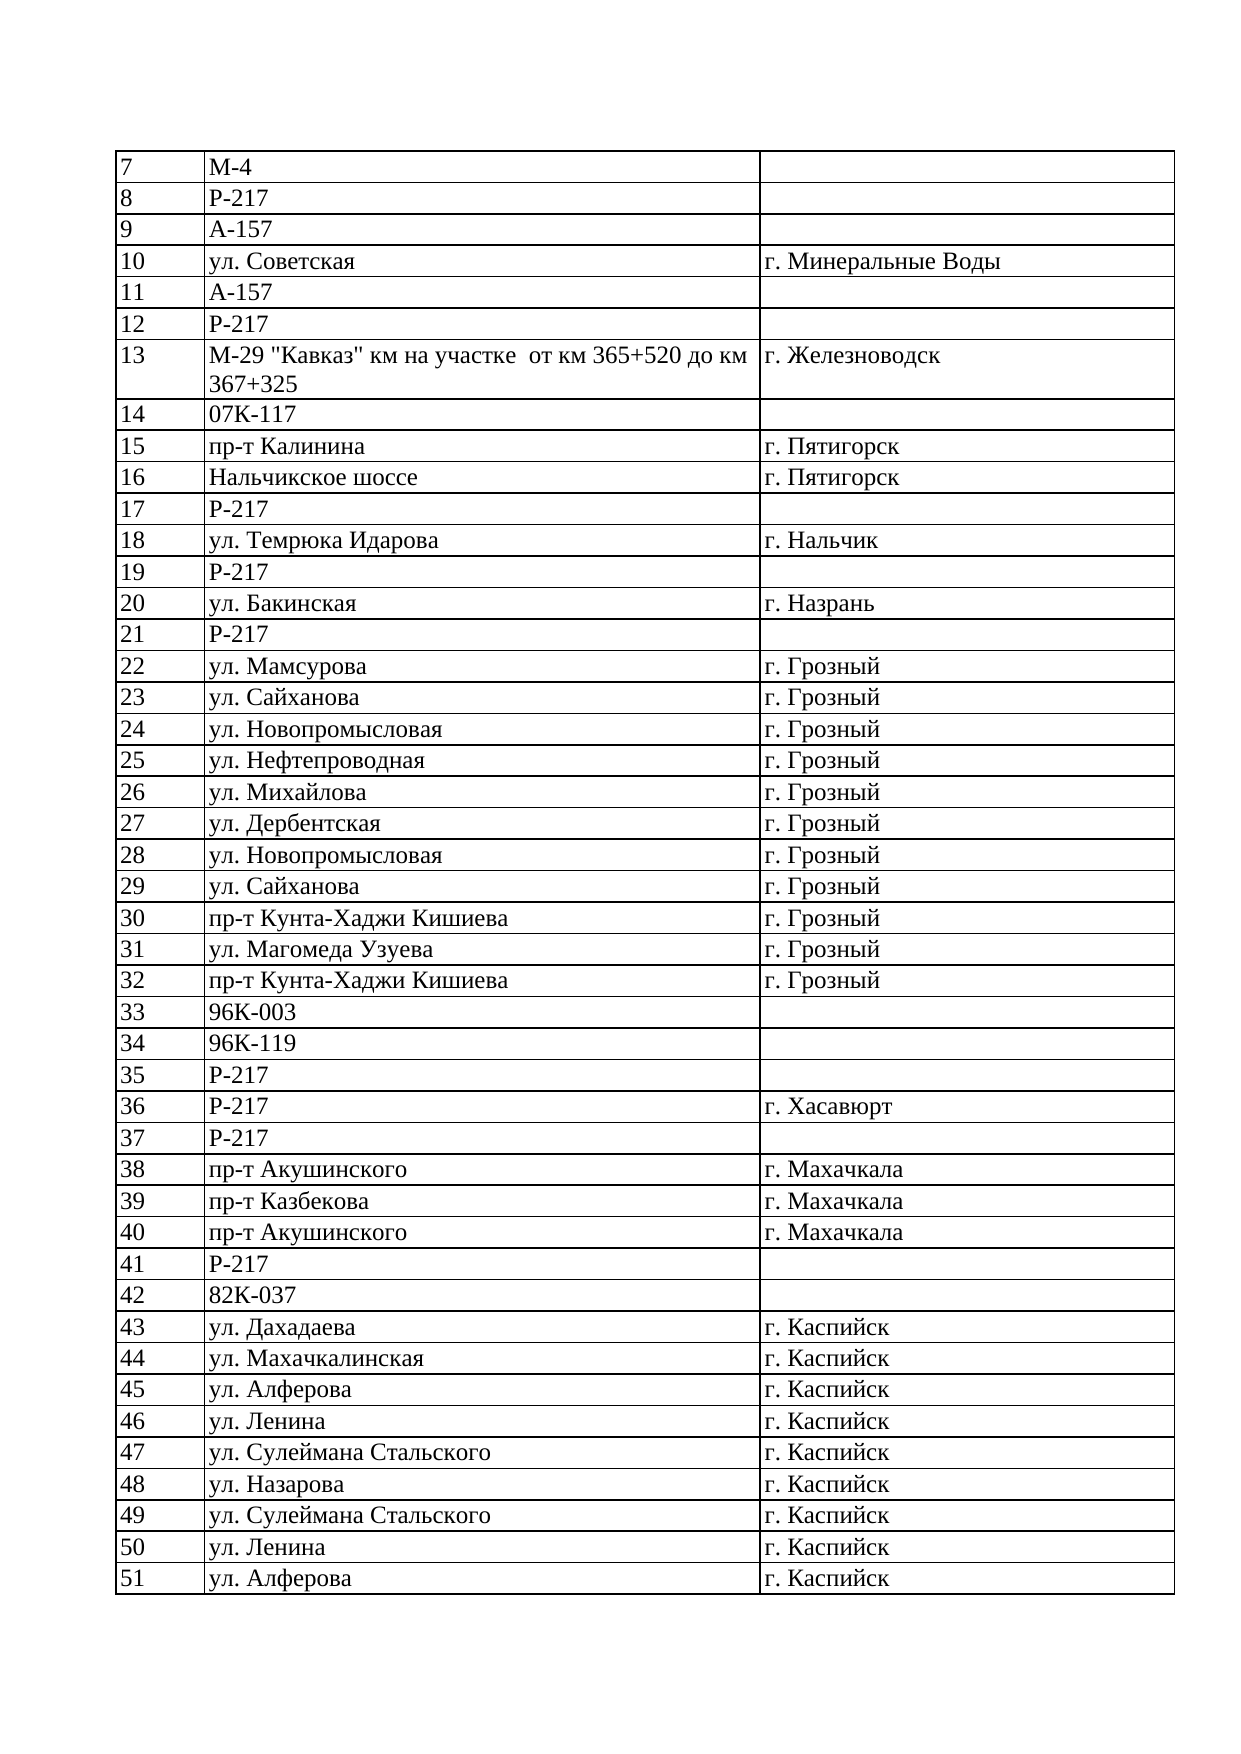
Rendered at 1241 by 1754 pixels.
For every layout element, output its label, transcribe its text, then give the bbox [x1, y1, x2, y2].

table_cell пр-т Кунта-Хаджи Кишиева [205, 966, 759, 996]
table_cell А-157 [205, 215, 759, 244]
table_cell 96К-119 [205, 1029, 759, 1058]
table_cell 18 [117, 525, 204, 555]
table_cell Р-217 [205, 494, 759, 524]
table_cell г. Каспийск [761, 1532, 1174, 1562]
table_cell 82К-037 [205, 1280, 759, 1310]
table_cell ул. Советская [205, 246, 759, 276]
table_cell г. Грозный [761, 871, 1174, 901]
table_cell 13 [117, 340, 204, 398]
table_cell г. Нальчик [761, 525, 1174, 555]
table_cell [761, 1029, 1174, 1058]
table_cell 9 [117, 215, 204, 244]
table_cell Р-217 [205, 1060, 759, 1090]
table_cell 17 [117, 494, 204, 524]
table_cell 8 [117, 183, 204, 213]
table_cell пр-т Кунта-Хаджи Кишиева [205, 903, 759, 933]
table_cell пр-т Акушинского [205, 1217, 759, 1247]
table_cell ул. Михайлова [205, 777, 759, 807]
table_cell [761, 152, 1174, 181]
table_cell г. Пятигорск [761, 431, 1174, 461]
table_cell 30 [117, 903, 204, 933]
table_cell 45 [117, 1375, 204, 1404]
table_cell 46 [117, 1406, 204, 1436]
table_cell ул. Мамсурова [205, 651, 759, 681]
table_cell г. Назрань [761, 588, 1174, 618]
table_cell 12 [117, 309, 204, 339]
table_cell ул. Ленина [205, 1406, 759, 1436]
table_cell Р-217 [205, 557, 759, 587]
table_cell 33 [117, 997, 204, 1027]
table_cell г. Грозный [761, 840, 1174, 870]
table_cell пр-т Калинина [205, 431, 759, 461]
table_cell г. Грозный [761, 746, 1174, 775]
table_cell [761, 277, 1174, 307]
table_cell 34 [117, 1029, 204, 1058]
table_cell г. Грозный [761, 683, 1174, 712]
table_cell ул. Сулеймана Стальского [205, 1438, 759, 1467]
table_cell 24 [117, 714, 204, 744]
table_cell 20 [117, 588, 204, 618]
table_cell 49 [117, 1501, 204, 1530]
table_cell Р-217 [205, 183, 759, 213]
table_cell ул. Алферова [205, 1375, 759, 1404]
table_cell г. Грозный [761, 903, 1174, 933]
table_cell пр-т Акушинского [205, 1155, 759, 1184]
table_cell [761, 215, 1174, 244]
table_cell [761, 494, 1174, 524]
table_cell 7 [117, 152, 204, 181]
table_cell 47 [117, 1438, 204, 1467]
table_cell г. Пятигорск [761, 462, 1174, 492]
table_cell г. Грозный [761, 714, 1174, 744]
table_cell ул. Ленина [205, 1532, 759, 1562]
table_cell [761, 1280, 1174, 1310]
table_cell г. Грозный [761, 966, 1174, 996]
table_cell Р-217 [205, 1123, 759, 1153]
table_cell А-157 [205, 277, 759, 307]
table_cell ул. Темрюка Идарова [205, 525, 759, 555]
table_cell 35 [117, 1060, 204, 1090]
table_cell г. Каспийск [761, 1438, 1174, 1467]
table_cell ул. Сайханова [205, 683, 759, 712]
table_cell г. Грозный [761, 777, 1174, 807]
table_cell [761, 1249, 1174, 1279]
table_cell Р-217 [205, 309, 759, 339]
table_cell пр-т Казбекова [205, 1186, 759, 1216]
table_cell ул. Алферова [205, 1563, 759, 1593]
table_cell 07К-117 [205, 400, 759, 429]
table_cell г. Каспийск [761, 1312, 1174, 1342]
table_cell М-4 [205, 152, 759, 181]
table_cell М-29 "Кавказ" км на участке от км 365+520 до км 367+325 [205, 340, 759, 398]
table_cell [761, 309, 1174, 339]
table_cell г. Каспийск [761, 1406, 1174, 1436]
table_cell 27 [117, 808, 204, 838]
table_cell 29 [117, 871, 204, 901]
table_cell ул. Нефтепроводная [205, 746, 759, 775]
table_cell ул. Махачкалинская [205, 1343, 759, 1373]
table_cell ул. Сулеймана Стальского [205, 1501, 759, 1530]
table_cell 96К-003 [205, 997, 759, 1027]
table_cell 43 [117, 1312, 204, 1342]
table_cell Р-217 [205, 620, 759, 649]
table_cell 21 [117, 620, 204, 649]
table_cell Р-217 [205, 1092, 759, 1121]
table_cell ул. Назарова [205, 1469, 759, 1499]
table_cell 42 [117, 1280, 204, 1310]
table_cell г. Махачкала [761, 1186, 1174, 1216]
table_cell [761, 1123, 1174, 1153]
table_cell ул. Сайханова [205, 871, 759, 901]
table_cell г. Махачкала [761, 1217, 1174, 1247]
table_cell 16 [117, 462, 204, 492]
table_cell 41 [117, 1249, 204, 1279]
table_cell 28 [117, 840, 204, 870]
table_cell г. Минеральные Воды [761, 246, 1174, 276]
table_cell г. Махачкала [761, 1155, 1174, 1184]
table_cell [761, 620, 1174, 649]
table_cell 38 [117, 1155, 204, 1184]
table_cell [761, 1060, 1174, 1090]
table_cell 37 [117, 1123, 204, 1153]
table_cell г. Каспийск [761, 1469, 1174, 1499]
table_cell 32 [117, 966, 204, 996]
table_cell 23 [117, 683, 204, 712]
table_cell г. Каспийск [761, 1563, 1174, 1593]
table_cell 51 [117, 1563, 204, 1593]
table_cell 50 [117, 1532, 204, 1562]
table_cell 26 [117, 777, 204, 807]
table_cell 48 [117, 1469, 204, 1499]
table_cell 19 [117, 557, 204, 587]
table_cell ул. Бакинская [205, 588, 759, 618]
table_cell г. Каспийск [761, 1343, 1174, 1373]
table_cell [761, 557, 1174, 587]
table_cell 11 [117, 277, 204, 307]
table_cell ул. Дахадаева [205, 1312, 759, 1342]
table_cell [761, 183, 1174, 213]
table_cell ул. Новопромысловая [205, 840, 759, 870]
table_cell г. Каспийск [761, 1501, 1174, 1530]
table_cell 39 [117, 1186, 204, 1216]
table_cell ул. Дербентская [205, 808, 759, 838]
table_cell г. Грозный [761, 934, 1174, 964]
table_cell Р-217 [205, 1249, 759, 1279]
table_cell ул. Новопромысловая [205, 714, 759, 744]
table_cell 40 [117, 1217, 204, 1247]
table_cell г. Хасавюрт [761, 1092, 1174, 1121]
table_cell 44 [117, 1343, 204, 1373]
table_cell 36 [117, 1092, 204, 1121]
table_cell 14 [117, 400, 204, 429]
table_cell г. Железноводск [761, 340, 1174, 398]
table_cell 31 [117, 934, 204, 964]
table_cell г. Грозный [761, 808, 1174, 838]
table_cell 10 [117, 246, 204, 276]
table_cell ул. Магомеда Узуева [205, 934, 759, 964]
table_cell 15 [117, 431, 204, 461]
table_cell 25 [117, 746, 204, 775]
table_cell [761, 400, 1174, 429]
table_cell 22 [117, 651, 204, 681]
table_cell г. Грозный [761, 651, 1174, 681]
table_cell [761, 997, 1174, 1027]
table_cell Нальчикское шоссе [205, 462, 759, 492]
table_cell г. Каспийск [761, 1375, 1174, 1404]
